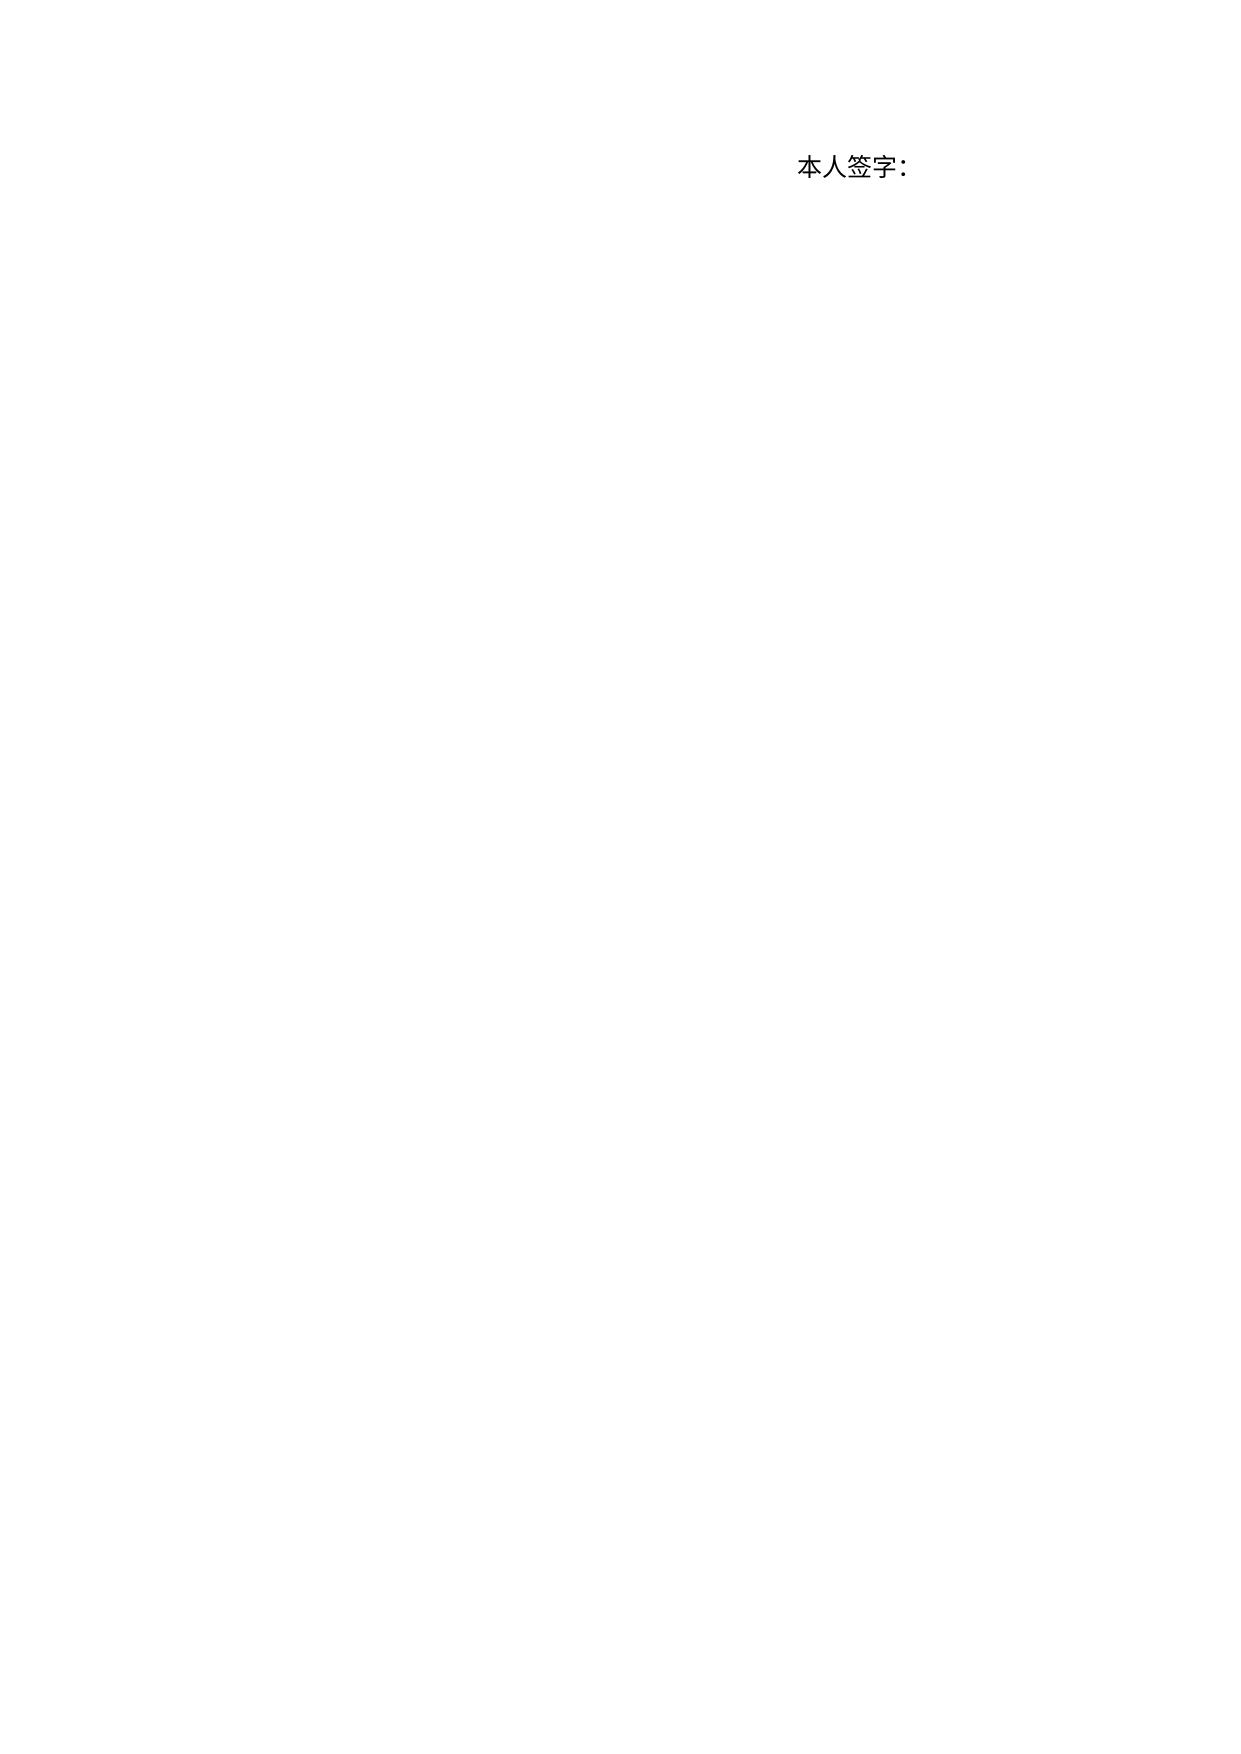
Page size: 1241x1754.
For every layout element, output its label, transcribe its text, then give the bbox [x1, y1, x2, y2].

text 本人签字： [148, 133, 1092, 198]
